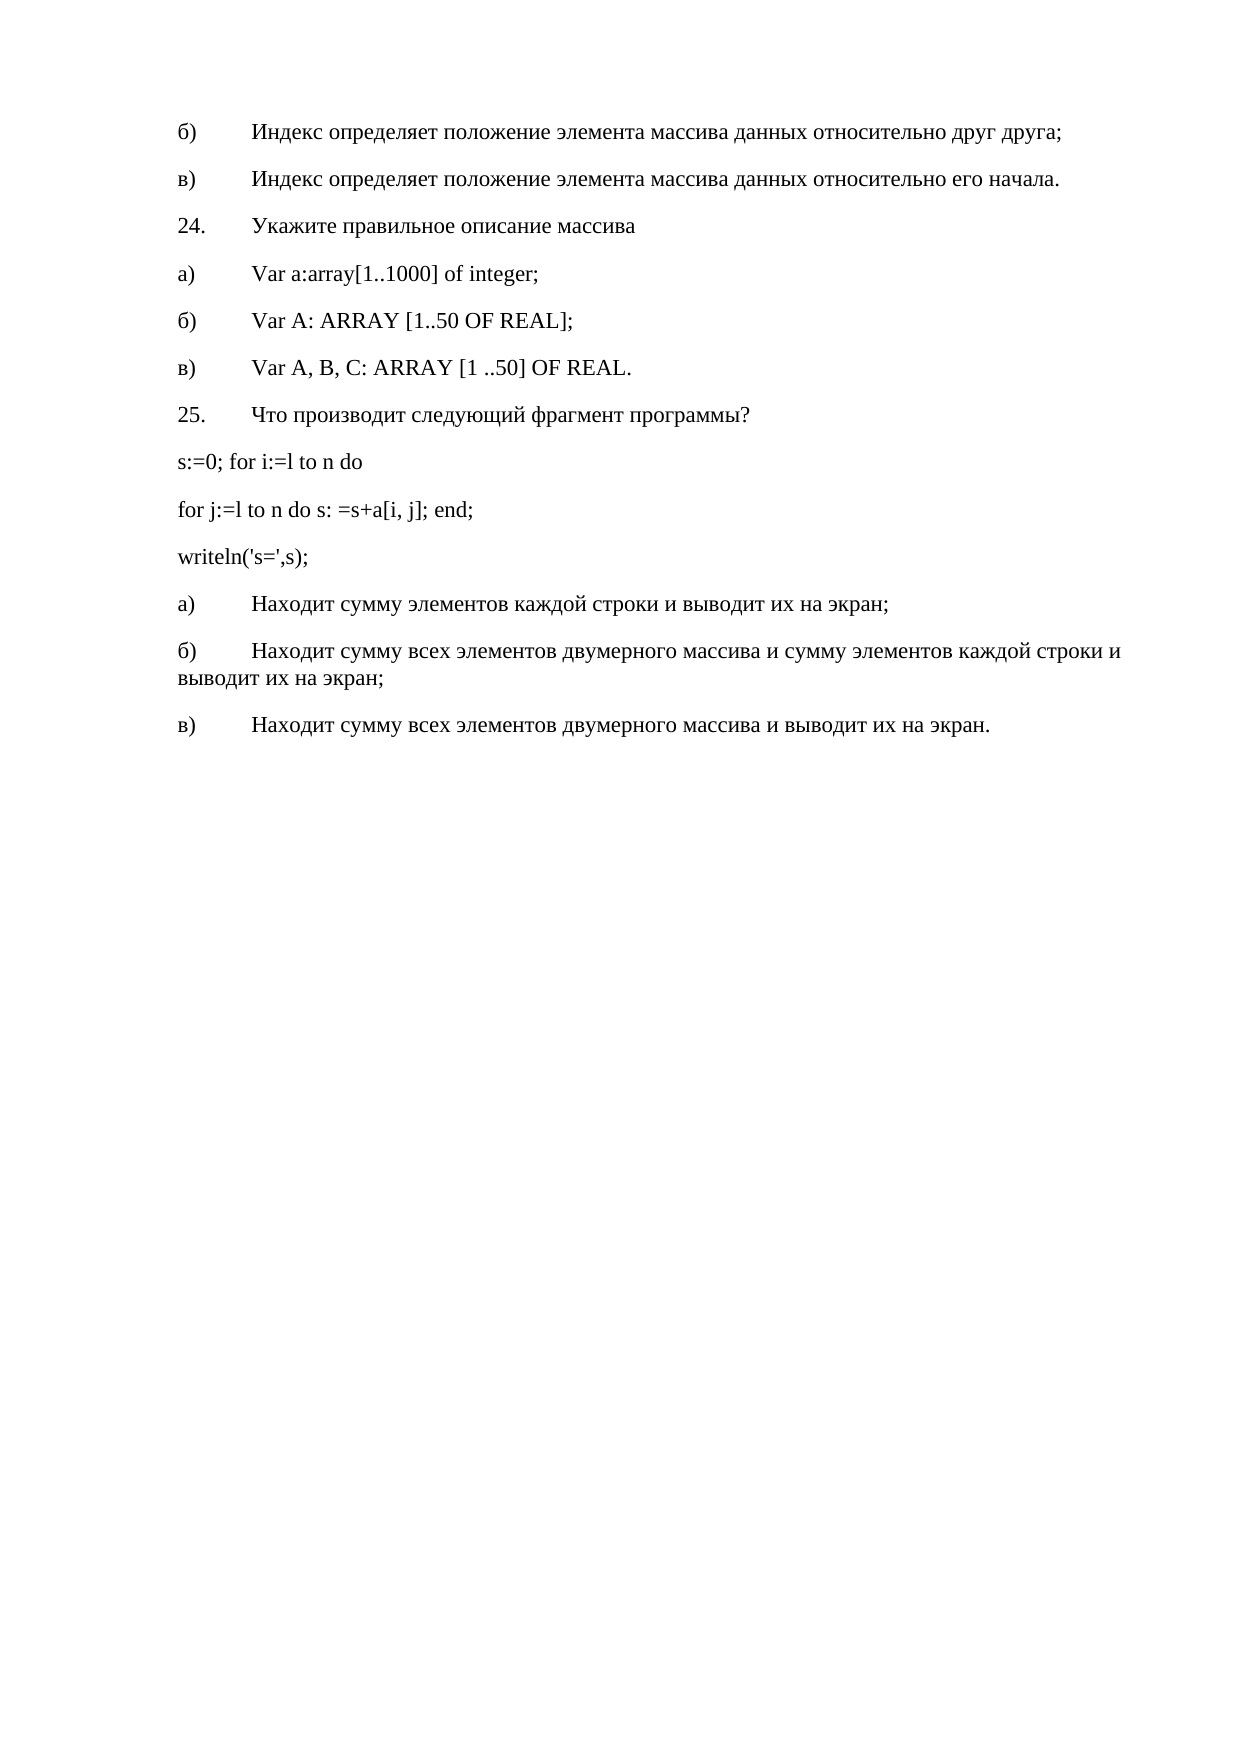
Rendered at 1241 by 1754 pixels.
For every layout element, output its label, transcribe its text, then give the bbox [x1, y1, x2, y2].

text в) Индекс определяет положение элемента массива данных относительно его начала. [177, 165, 1152, 192]
text s:=0; for i:=l to n do [177, 448, 1152, 475]
text 25. Что производит следующий фрагмент программы? [177, 401, 1152, 428]
text в) Находит сумму всех элементов двумерного массива и выводит их на экран. [177, 711, 1152, 737]
text а) Находит сумму элементов каждой строки и выводит их на экран; [177, 590, 1152, 616]
text for j:=l to n do s: =s+a[i, j]; end; [177, 496, 1152, 522]
text а) Var a:array[1..1000] of integer; [177, 260, 1152, 286]
text б) Var A: ARRAY [1..50 OF REAL]; [177, 307, 1152, 333]
text в) Var A, B, C: ARRAY [1 ..50] OF REAL. [177, 354, 1152, 380]
text 24. Укажите правильное описание массива [177, 212, 1152, 239]
text б) Индекс определяет положение элемента массива данных относительно друг друга; [177, 118, 1152, 144]
text б) Находит сумму всех элементов двумерного массива и сумму элементов каждой строки и выводит их на экран; [177, 637, 1152, 690]
text writeln('s=',s); [177, 543, 1152, 569]
